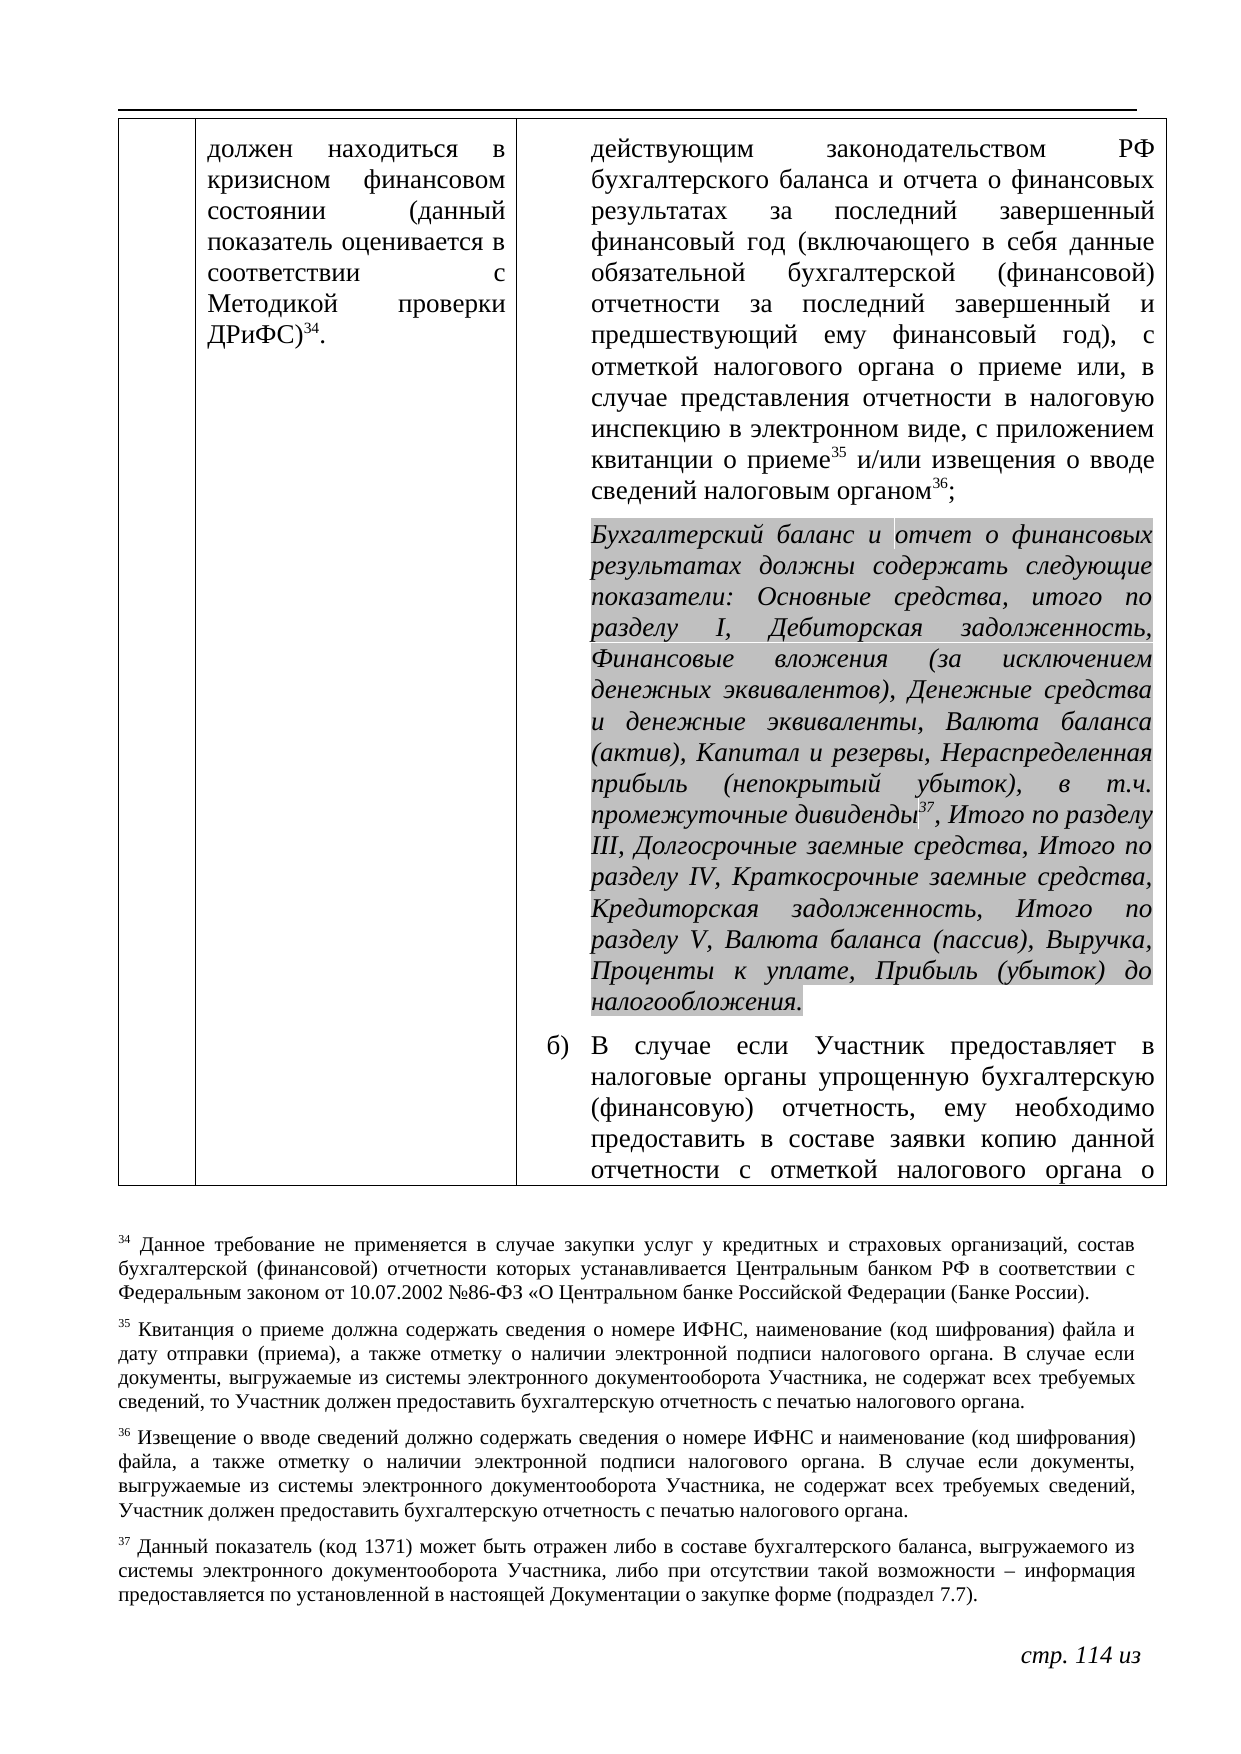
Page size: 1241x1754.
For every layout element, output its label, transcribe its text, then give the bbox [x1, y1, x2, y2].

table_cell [196, 119, 516, 1184]
table_cell [119, 119, 195, 1184]
